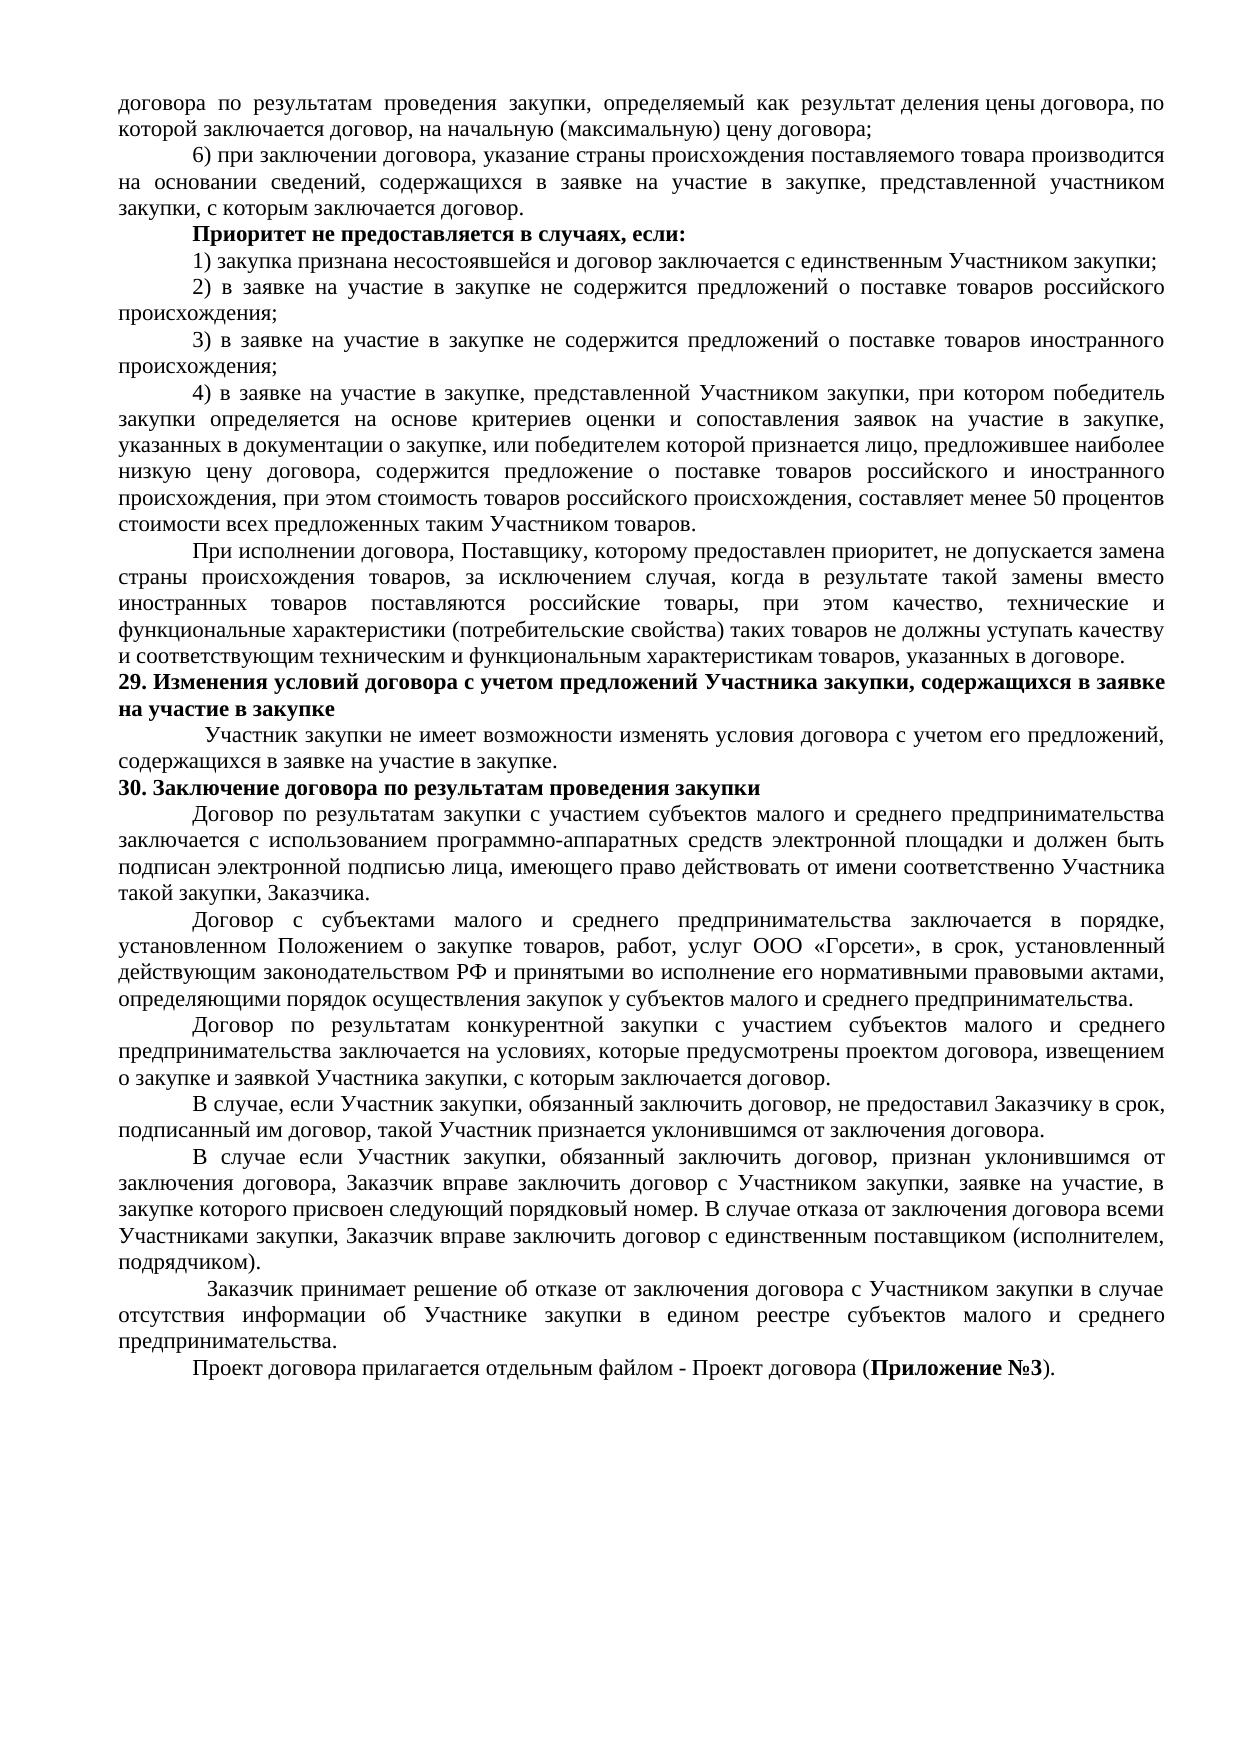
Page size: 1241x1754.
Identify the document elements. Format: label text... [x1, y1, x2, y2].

text Договор с субъектами малого и среднего предпринимательства заключается в порядке, установленном Положением о закупке товаров, работ, услуг ООО «Горсети», в срок, установленный действующим законодательством РФ и принятыми во исполнение его нормативными правовыми актами, определяющими порядок осуществления закупок у субъектов малого и среднего предпринимательства. [118, 906, 1167, 1011]
text Проект договора прилагается отдельным файлом - Проект договора (Приложение №3). [118, 1354, 1167, 1380]
text 3) в заявке на участие в закупке не содержится предложений о поставке товаров иностранного происхождения; [118, 326, 1167, 378]
text Договор по результатам конкурентной закупки с участием субъектов малого и среднего предпринимательства заключается на условиях, которые предусмотрены проектом договора, извещением о закупке и заявкой Участника закупки, с которым заключается договор. [118, 1011, 1167, 1090]
text Приоритет не предоставляется в случаях, если: [118, 220, 1167, 247]
text 1) закупка признана несостоявшейся и договор заключается с единственным Участником закупки; [118, 247, 1167, 273]
text 2) в заявке на участие в закупке не содержится предложений о поставке товаров российского происхождения; [118, 273, 1167, 326]
text В случае если Участник закупки, обязанный заключить договор, признан уклонившимся от заключения договора, Заказчик вправе заключить договор с Участником закупки, заявке на участие, в закупке которого присвоен следующий порядковый номер. В случае отказа от заключения договора всеми Участниками закупки, Заказчик вправе заключить договор с единственным поставщиком (исполнителем, подрядчиком). [118, 1143, 1167, 1274]
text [118, 89, 1167, 141]
text 6) при заключении договора, указание страны происхождения поставляемого товара производится на основании сведений, содержащихся в заявке на участие в закупке, представленной участником закупки, с которым заключается договор. [118, 141, 1167, 220]
text 29. Изменения условий договора с учетом предложений Участника закупки, содержащихся в заявке на участие в закупке [118, 668, 1167, 721]
text Участник закупки не имеет возможности изменять условия договора с учетом его предложений, содержащихся в заявке на участие в закупке. [118, 721, 1167, 774]
text 4) в заявке на участие в закупке, представленной Участником закупки, при котором победитель закупки определяется на основе критериев оценки и сопоставления заявок на участие в закупке, указанных в документации о закупке, или победителем которой признается лицо, предложившее наиболее низкую цену договора, содержится предложение о поставке товаров российского и иностранного происхождения, при этом стоимость товаров российского происхождения, составляет менее 50 процентов стоимости всех предложенных таким Участником товаров. [118, 378, 1167, 537]
text Договор по результатам закупки с участием субъектов малого и среднего предпринимательства заключается с использованием программно-аппаратных средств электронной площадки и должен быть подписан электронной подписью лица, имеющего право действовать от имени соответственно Участника такой закупки, Заказчика. [118, 800, 1167, 906]
text Заказчик принимает решение об отказе от заключения договора с Участником закупки в случае отсутствия информации об Участнике закупки в едином реестре субъектов малого и среднего предпринимательства. [118, 1274, 1167, 1354]
text При исполнении договора, Поставщику, которому предоставлен приоритет, не допускается замена страны происхождения товаров, за исключением случая, когда в результате такой замены вместо иностранных товаров поставляются российские товары, при этом качество, технические и функциональные характеристики (потребительские свойства) таких товаров не должны уступать качеству и соответствующим техническим и функциональным характеристикам товаров, указанных в договоре. [118, 537, 1167, 668]
text В случае, если Участник закупки, обязанный заключить договор, не предоставил Заказчику в срок, подписанный им договор, такой Участник признается уклонившимся от заключения договора. [118, 1090, 1167, 1143]
text 30. Заключение договора по результатам проведения закупки [118, 774, 1167, 800]
